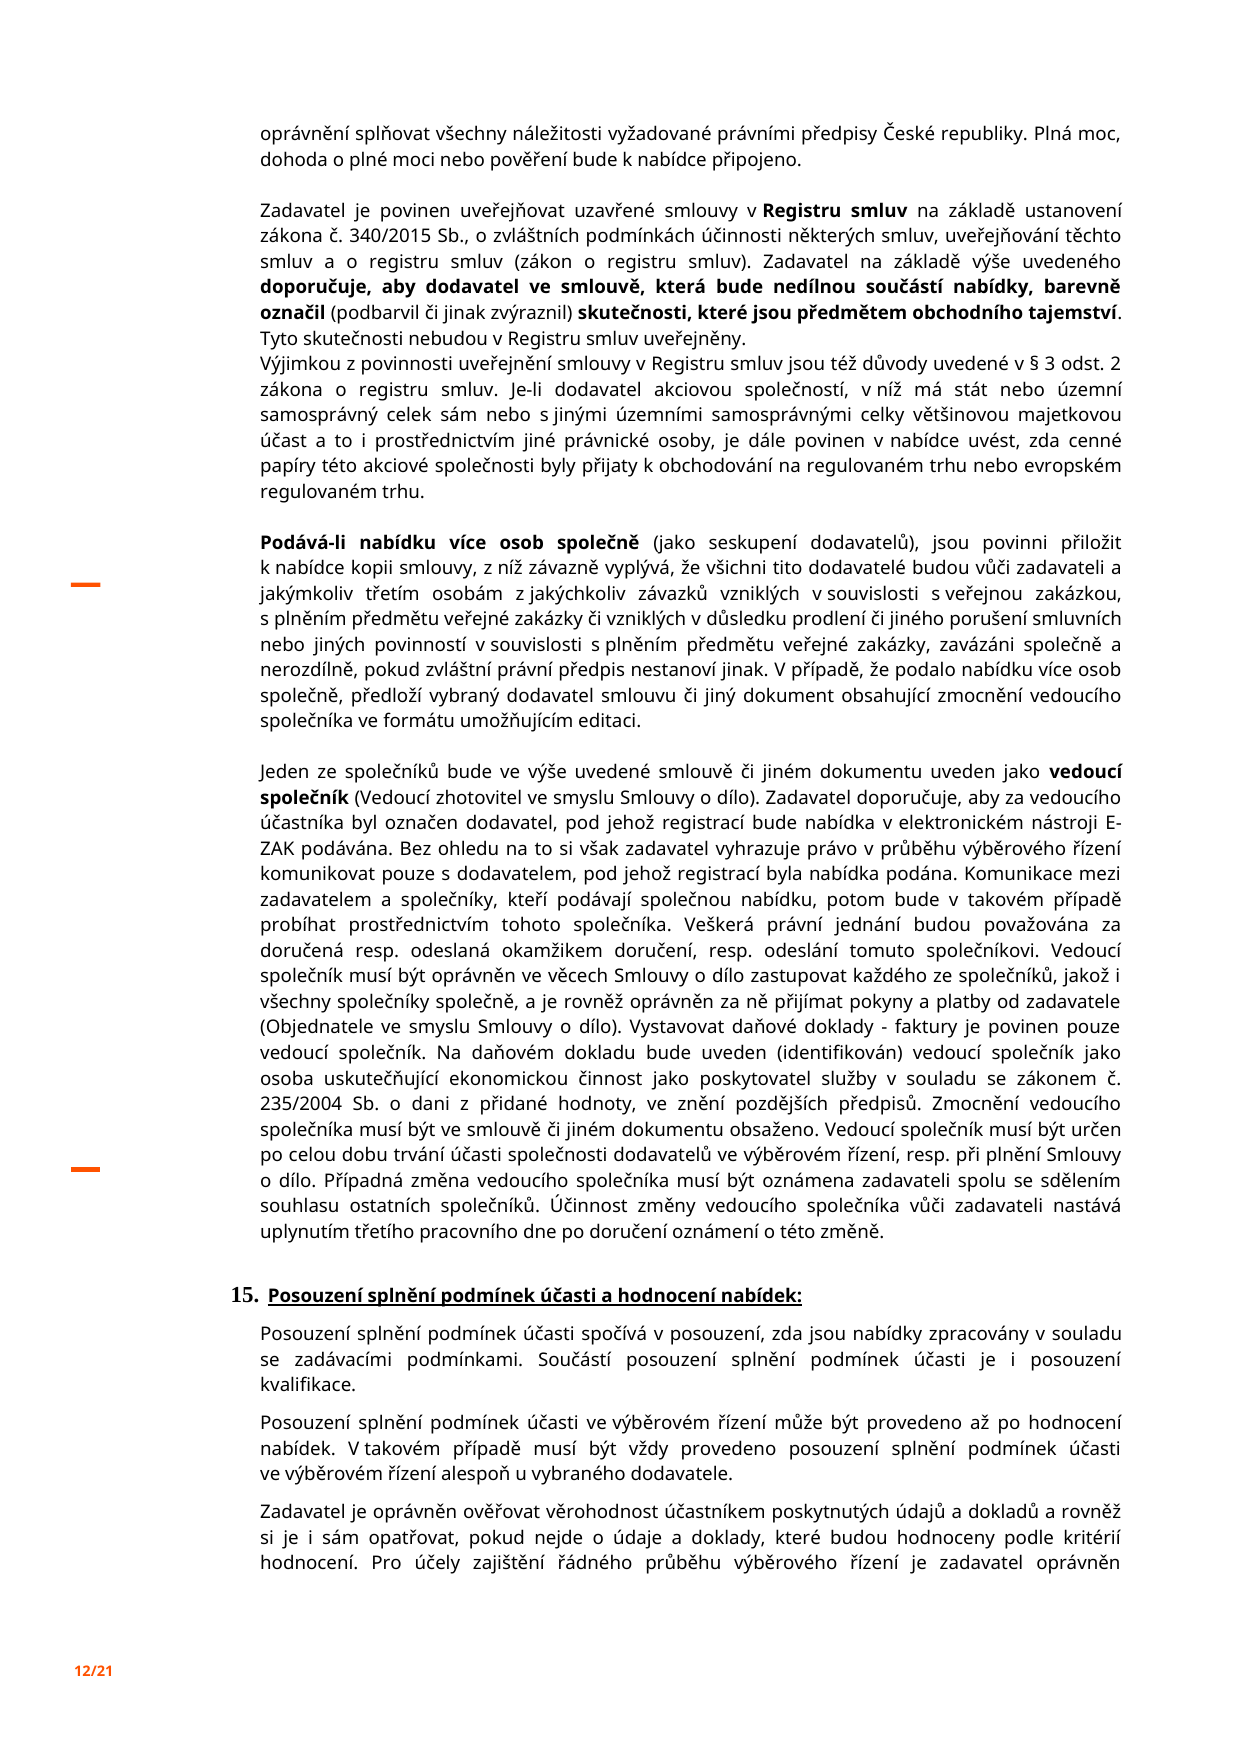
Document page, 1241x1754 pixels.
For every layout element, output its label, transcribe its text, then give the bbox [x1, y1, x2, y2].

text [260, 121, 1122, 172]
text Jeden ze společníků bude ve výše uvedené smlouvě či jiném dokumentu uveden jako vedoucí společník (Vedoucí zhotovitel ve smyslu Smlouvy o dílo). Zadavatel doporučuje, aby za vedoucího účastníka byl označen dodavatel, pod jehož registrací bude nabídka v elektronickém nástroji E-ZAK podávána. Bez ohledu na to si však zadavatel vyhrazuje právo v průběhu výběrového řízení komunikovat pouze s dodavatelem, pod jehož registrací byla nabídka podána. Komunikace mezi zadavatelem a společníky, kteří podávají společnou nabídku, potom bude v takovém případě probíhat prostřednictvím tohoto společníka. Veškerá právní jednání budou považována za doručená resp. odeslaná okamžikem doručení, resp. odeslání tomuto společníkovi. Vedoucí společník musí být oprávněn ve věcech Smlouvy o dílo zastupovat každého ze společníků, jakož i všechny společníky společně, a je rovněž oprávněn za ně přijímat pokyny a platby od zadavatele (Objednatele ve smyslu Smlouvy o dílo). Vystavovat daňové doklady - faktury je povinen pouze vedoucí společník. Na daňovém dokladu bude uveden (identifikován) vedoucí společník jako osoba uskutečňující ekonomickou činnost jako poskytovatel služby v souladu se zákonem č. 235/2004 Sb. o dani z přidané hodnoty, ve znění pozdějších předpisů. Zmocnění vedoucího společníka musí být ve smlouvě či jiném dokumentu obsaženo. Vedoucí společník musí být určen po celou dobu trvání účasti společnosti dodavatelů ve výběrovém řízení, resp. při plnění Smlouvy o dílo. Případná změna vedoucího společníka musí být oznámena zadavateli spolu se sdělením souhlasu ostatních společníků. Účinnost změny vedoucího společníka vůči zadavateli nastává uplynutím třetího pracovního dne po doručení oznámení o této změně. [260, 759, 1122, 1243]
text Posouzení splnění podmínek účasti ve výběrovém řízení může být provedeno až po hodnocení nabídek. V takovém případě musí být vždy provedeno posouzení splnění podmínek účasti ve výběrovém řízení alespoň u vybraného dodavatele. [260, 1409, 1122, 1486]
list Posouzení splnění podmínek účasti a hodnocení nabídek: [230, 1281, 1122, 1308]
text Posouzení splnění podmínek účasti spočívá v posouzení, zda jsou nabídky zpracovány v souladu se zadávacími podmínkami. Součástí posouzení splnění podmínek účasti je i posouzení kvalifikace. [260, 1320, 1122, 1397]
text Výjimkou z povinnosti uveřejnění smlouvy v Registru smluv jsou též důvody uvedené v § 3 odst. 2 zákona o registru smluv. Je-li dodavatel akciovou společností, v níž má stát nebo územní samosprávný celek sám nebo s jinými územními samosprávnými celky většinovou majetkovou účast a to i prostřednictvím jiné právnické osoby, je dále povinen v nabídce uvést, zda cenné papíry této akciové společnosti byly přijaty k obchodování na regulovaném trhu nebo evropském regulovaném trhu. [260, 350, 1122, 503]
text Podává-li nabídku více osob společně (jako seskupení dodavatelů), jsou povinni přiložit k nabídce kopii smlouvy, z níž závazně vyplývá, že všichni tito dodavatelé budou vůči zadavateli a jakýmkoliv třetím osobám z jakýchkoliv závazků vzniklých v souvislosti s veřejnou zakázkou, s plněním předmětu veřejné zakázky či vzniklých v důsledku prodlení či jiného porušení smluvních nebo jiných povinností v souvislosti s plněním předmětu veřejné zakázky, zavázáni společně a nerozdílně, pokud zvláštní právní předpis nestanoví jinak. V případě, že podalo nabídku více osob společně, předloží vybraný dodavatel smlouvu či jiný dokument obsahující zmocnění vedoucího společníka ve formátu umožňujícím editaci. [260, 529, 1122, 733]
text Zadavatel je povinen uveřejňovat uzavřené smlouvy v Registru smluv na základě ustanovení zákona č. 340/2015 Sb., o zvláštních podmínkách účinnosti některých smluv, uveřejňování těchto smluv a o registru smluv (zákon o registru smluv). Zadavatel na základě výše uvedeného doporučuje, aby dodavatel ve smlouvě, která bude nedílnou součástí nabídky, barevně označil (podbarvil či jinak zvýraznil) skutečnosti, které jsou předmětem obchodního tajemství. Tyto skutečnosti nebudou v Registru smluv uveřejněny. [260, 197, 1122, 350]
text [260, 1498, 1122, 1575]
